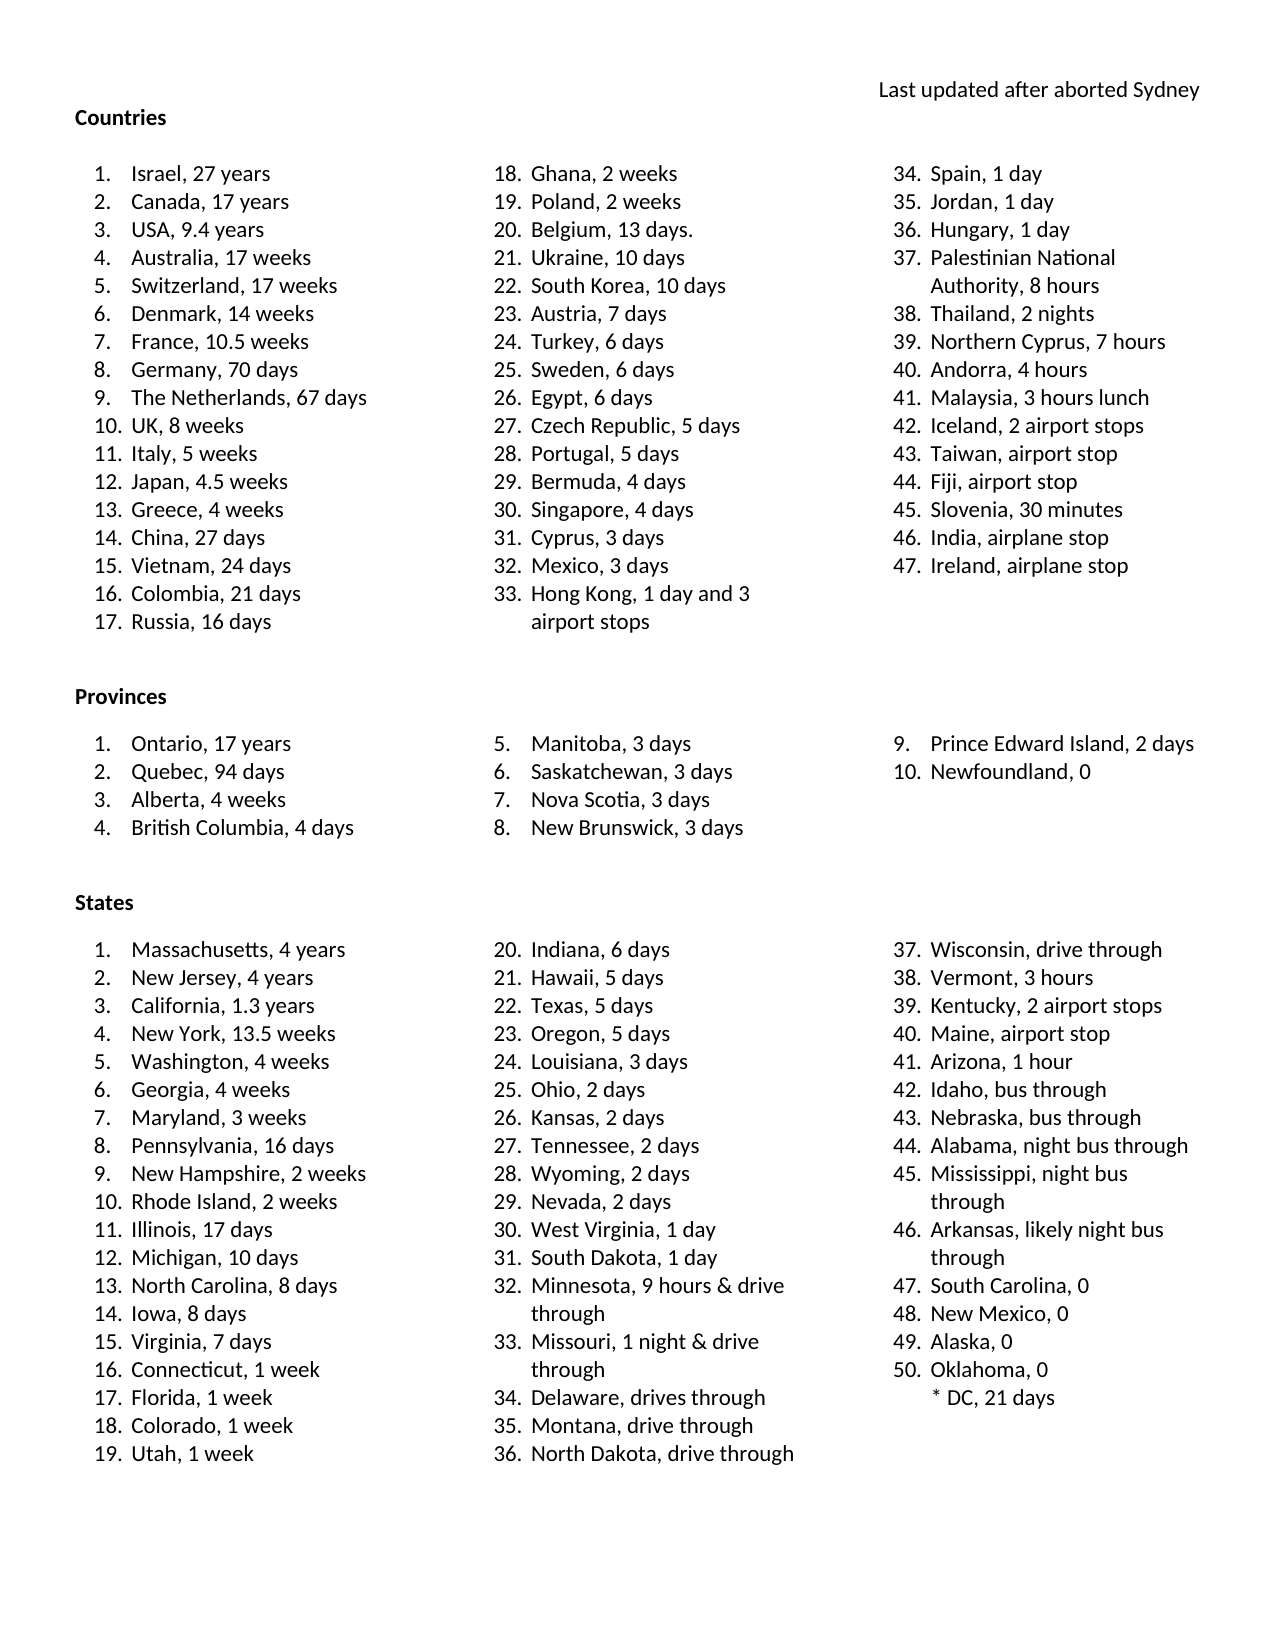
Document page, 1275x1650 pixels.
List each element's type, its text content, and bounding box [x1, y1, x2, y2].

list Prince Edward Island, 2 days [893, 729, 1200, 757]
list Connecticut, 1 week [94, 1355, 401, 1383]
list Arkansas, likely night bus through [893, 1215, 1200, 1271]
list Mississippi, night bus through [893, 1159, 1200, 1215]
list Michigan, 10 days [94, 1243, 401, 1271]
list Oregon, 5 days [493, 1019, 800, 1047]
text * DC, 21 days [930, 1383, 1200, 1411]
list Germany, 70 days [94, 355, 401, 383]
list Utah, 1 week [94, 1439, 401, 1467]
list Vietnam, 24 days [94, 551, 401, 579]
list Arizona, 1 hour [893, 1047, 1200, 1075]
list Sweden, 6 days [493, 355, 800, 383]
list South Dakota, 1 day [493, 1243, 800, 1271]
list Washington, 4 weeks [94, 1047, 401, 1075]
list West Virginia, 1 day [493, 1215, 800, 1243]
list Czech Republic, 5 days [493, 411, 800, 439]
list Nevada, 2 days [493, 1187, 800, 1215]
list British Columbia, 4 days [94, 813, 401, 841]
list Denmark, 14 weeks [94, 299, 401, 327]
list The Netherlands, 67 days [94, 383, 401, 411]
list California, 1.3 years [94, 991, 401, 1019]
list Poland, 2 weeks [493, 187, 800, 215]
list South Korea, 10 days [493, 271, 800, 299]
list Belgium, 13 days. [493, 215, 800, 243]
list Alberta, 4 weeks [94, 785, 401, 813]
list North Dakota, drive through [493, 1439, 800, 1467]
list Quebec, 94 days [94, 757, 401, 785]
list Tennessee, 2 days [493, 1131, 800, 1159]
text States [75, 888, 1200, 916]
list Delaware, drives through [493, 1383, 800, 1411]
list Greece, 4 weeks [94, 495, 401, 523]
list Oklahoma, 0 [893, 1355, 1200, 1383]
list Wyoming, 2 days [493, 1159, 800, 1187]
list Thailand, 2 nights [893, 299, 1200, 327]
list Ontario, 17 years [94, 729, 401, 757]
list Palestinian National Authority, 8 hours [893, 243, 1200, 299]
list Massachusetts, 4 years [94, 935, 401, 963]
list Hawaii, 5 days [493, 963, 800, 991]
list Idaho, bus through [893, 1075, 1200, 1103]
list Canada, 17 years [94, 187, 401, 215]
list Manitoba, 3 days [493, 729, 800, 757]
list Nebraska, bus through [893, 1103, 1200, 1131]
list Russia, 16 days [94, 607, 401, 635]
list New Brunswick, 3 days [493, 813, 800, 841]
list Austria, 7 days [493, 299, 800, 327]
list Australia, 17 weeks [94, 243, 401, 271]
list Spain, 1 day [893, 159, 1200, 187]
list Ukraine, 10 days [493, 243, 800, 271]
text Last updated after aborted Sydney [75, 75, 1200, 103]
list Hong Kong, 1 day and 3 airport stops [493, 579, 800, 635]
list Texas, 5 days [493, 991, 800, 1019]
list New Hampshire, 2 weeks [94, 1159, 401, 1187]
list Taiwan, airport stop [893, 439, 1200, 467]
list Northern Cyprus, 7 hours [893, 327, 1200, 355]
list Italy, 5 weeks [94, 439, 401, 467]
list Kentucky, 2 airport stops [893, 991, 1200, 1019]
list Georgia, 4 weeks [94, 1075, 401, 1103]
list Hungary, 1 day [893, 215, 1200, 243]
list Singapore, 4 days [493, 495, 800, 523]
list Kansas, 2 days [493, 1103, 800, 1131]
list Iowa, 8 days [94, 1299, 401, 1327]
list Jordan, 1 day [893, 187, 1200, 215]
list Israel, 27 years [94, 159, 401, 187]
list Ghana, 2 weeks [493, 159, 800, 187]
text Countries [75, 103, 1200, 131]
list France, 10.5 weeks [94, 327, 401, 355]
list Maryland, 3 weeks [94, 1103, 401, 1131]
list Virginia, 7 days [94, 1327, 401, 1355]
list Slovenia, 30 minutes [893, 495, 1200, 523]
list Nova Scotia, 3 days [493, 785, 800, 813]
list Andorra, 4 hours [893, 355, 1200, 383]
list Colorado, 1 week [94, 1411, 401, 1439]
list South Carolina, 0 [893, 1271, 1200, 1299]
list Japan, 4.5 weeks [94, 467, 401, 495]
list Turkey, 6 days [493, 327, 800, 355]
list North Carolina, 8 days [94, 1271, 401, 1299]
list Illinois, 17 days [94, 1215, 401, 1243]
list Ireland, airplane stop [893, 551, 1200, 579]
list Maine, airport stop [893, 1019, 1200, 1047]
list Colombia, 21 days [94, 579, 401, 607]
list Louisiana, 3 days [493, 1047, 800, 1075]
list New York, 13.5 weeks [94, 1019, 401, 1047]
list Pennsylvania, 16 days [94, 1131, 401, 1159]
list India, airplane stop [893, 523, 1200, 551]
list China, 27 days [94, 523, 401, 551]
list Montana, drive through [493, 1411, 800, 1439]
list Switzerland, 17 weeks [94, 271, 401, 299]
list Florida, 1 week [94, 1383, 401, 1411]
list Rhode Island, 2 weeks [94, 1187, 401, 1215]
list Saskatchewan, 3 days [493, 757, 800, 785]
list Fiji, airport stop [893, 467, 1200, 495]
list Mexico, 3 days [493, 551, 800, 579]
list Cyprus, 3 days [493, 523, 800, 551]
list USA, 9.4 years [94, 215, 401, 243]
list Malaysia, 3 hours lunch [893, 383, 1200, 411]
list Minnesota, 9 hours & drive through [493, 1271, 800, 1327]
list Alabama, night bus through [893, 1131, 1200, 1159]
list Missouri, 1 night & drive through [493, 1327, 800, 1383]
list Ohio, 2 days [493, 1075, 800, 1103]
list Portugal, 5 days [493, 439, 800, 467]
list Indiana, 6 days [493, 935, 800, 963]
list Newfoundland, 0 [893, 757, 1200, 785]
list New Mexico, 0 [893, 1299, 1200, 1327]
list Vermont, 3 hours [893, 963, 1200, 991]
list Egypt, 6 days [493, 383, 800, 411]
list Wisconsin, drive through [893, 935, 1200, 963]
list Alaska, 0 [893, 1327, 1200, 1355]
list New Jersey, 4 years [94, 963, 401, 991]
list Bermuda, 4 days [493, 467, 800, 495]
text Provinces [75, 682, 1200, 710]
list Iceland, 2 airport stops [893, 411, 1200, 439]
list UK, 8 weeks [94, 411, 401, 439]
